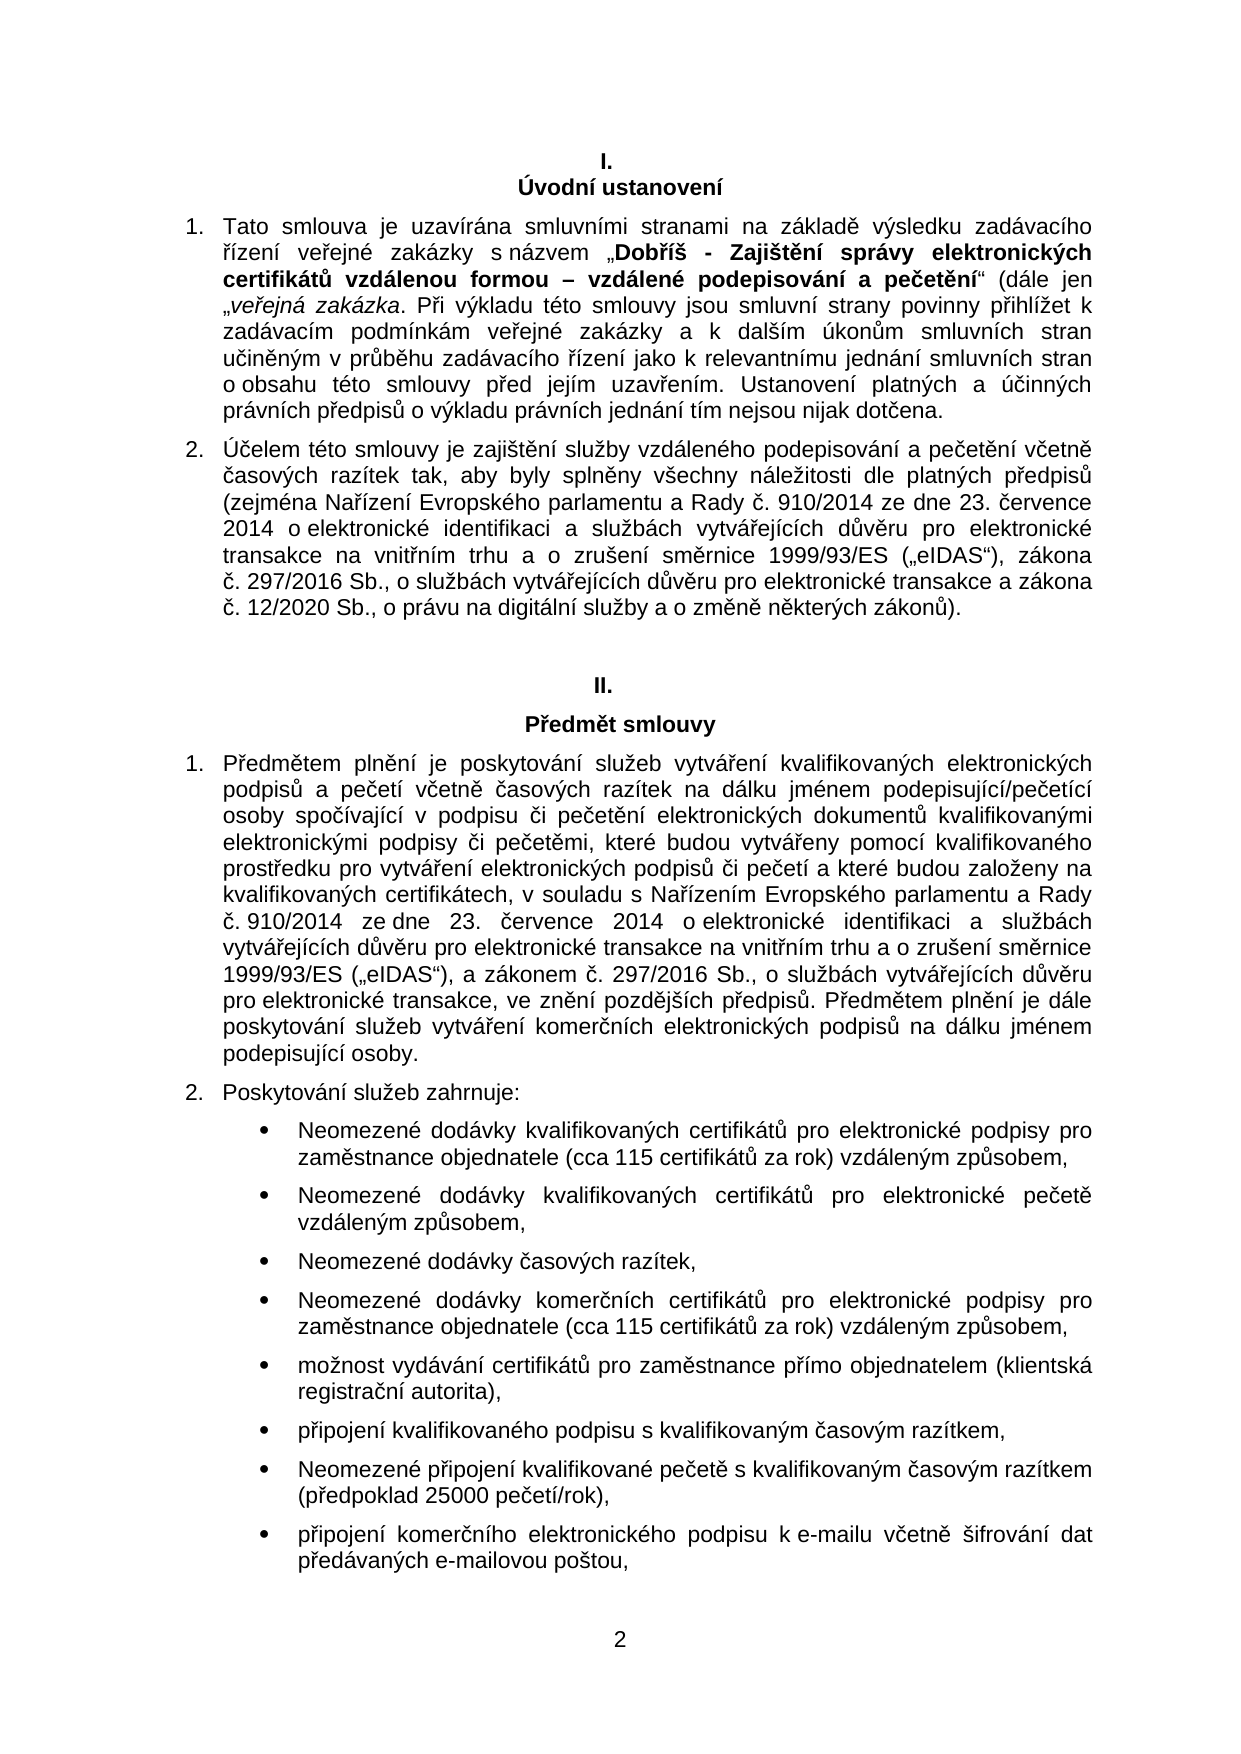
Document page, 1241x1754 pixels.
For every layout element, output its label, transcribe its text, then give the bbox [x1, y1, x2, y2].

list možnost vydávání certifikátů pro zaměstnance přímo objednatelem (klientská registrační autorita), [260, 1352, 1093, 1404]
list Tato smlouva je uzavírána smluvními stranami na základě výsledku zadávacího řízení veřejné zakázky s názvem „Dobříš - Zajištění správy elektronických certifikátů vzdálenou formou – vzdálené podepisování a pečetění“ (dále jen „veřejná zakázka. Při výkladu této smlouvy jsou smluvní strany povinny přihlížet k zadávacím podmínkám veřejné zakázky a k dalším úkonům smluvních stran učiněným v průběhu zadávacího řízení jako k relevantnímu jednání smluvních stran o obsahu této smlouvy před jejím uzavřením. Ustanovení platných a účinných právních předpisů o výkladu právních jednání tím nejsou nijak dotčena. [185, 213, 1093, 424]
list Neomezené dodávky komerčních certifikátů pro elektronické podpisy pro zaměstnance objednatele (cca 115 certifikátů za rok) vzdáleným způsobem, [260, 1287, 1093, 1339]
list Neomezené dodávky časových razítek, [260, 1248, 1093, 1274]
list Neomezené dodávky kvalifikovaných certifikátů pro elektronické podpisy pro zaměstnance objednatele (cca 115 certifikátů za rok) vzdáleným způsobem, [260, 1117, 1093, 1170]
list Účelem této smlouvy je zajištění služby vzdáleného podepisování a pečetění včetně časových razítek tak, aby byly splněny všechny náležitosti dle platných předpisů (zejména Nařízení Evropského parlamentu a Rady č. 910/2014 ze dne 23. července 2014 o elektronické identifikaci a službách vytvářejících důvěru pro elektronické transakce na vnitřním trhu a o zrušení směrnice 1999/93/ES („eIDAS“), zákona č. 297/2016 Sb., o službách vytvářejících důvěru pro elektronické transakce a zákona č. 12/2020 Sb., o právu na digitální služby a o změně některých zákonů). [185, 436, 1093, 621]
text Úvodní ustanovení [148, 174, 1093, 200]
list Předmětem plnění je poskytování služeb vytváření kvalifikovaných elektronických podpisů a pečetí včetně časových razítek na dálku jménem podepisující/pečetící osoby spočívající v podpisu či pečetění elektronických dokumentů kvalifikovanými elektronickými podpisy či pečetěmi, které budou vytvářeny pomocí kvalifikovaného prostředku pro vytváření elektronických podpisů či pečetí a které budou založeny na kvalifikovaných certifikátech, v souladu s Nařízením Evropského parlamentu a Rady č. 910/2014 ze dne 23. července 2014 o elektronické identifikaci a službách vytvářejících důvěru pro elektronické transakce na vnitřním trhu a o zrušení směrnice 1999/93/ES („eIDAS“), a zákonem č. 297/2016 Sb., o službách vytvářejících důvěru pro elektronické transakce, ve znění pozdějších předpisů. Předmětem plnění je dále poskytování služeb vytváření komerčních elektronických podpisů na dálku jménem podepisující osoby. [185, 750, 1093, 1066]
list připojení komerčního elektronického podpisu k e-mailu včetně šifrování dat předávaných e-mailovou poštou, [260, 1521, 1093, 1574]
list Předmět smlouvy [148, 711, 1093, 737]
list Neomezené dodávky kvalifikovaných certifikátů pro elektronické pečetě vzdáleným způsobem, [260, 1182, 1093, 1235]
list připojení kvalifikovaného podpisu s kvalifikovaným časovým razítkem, [260, 1417, 1093, 1443]
list Poskytování služeb zahrnuje: [185, 1078, 1093, 1105]
list Neomezené připojení kvalifikované pečetě s kvalifikovaným časovým razítkem (předpoklad 25000 pečetí/rok), [260, 1456, 1093, 1508]
